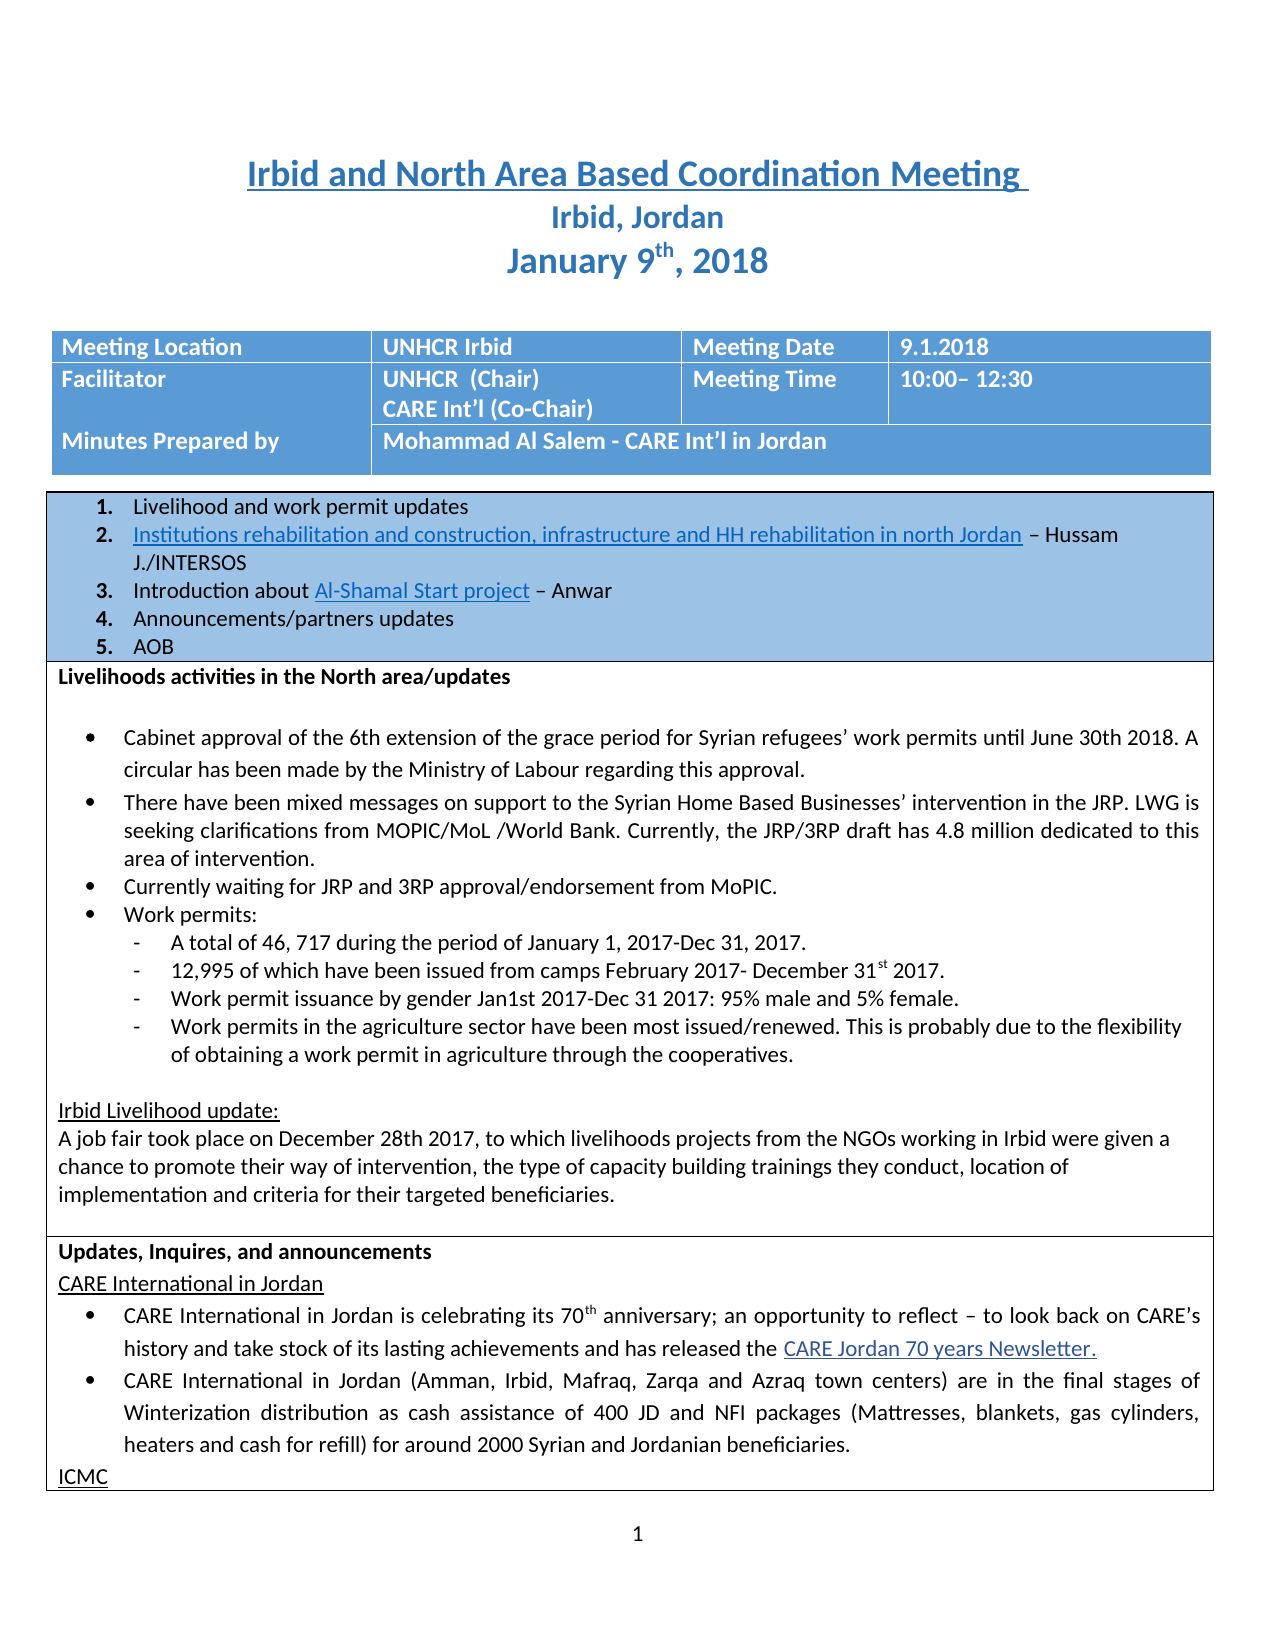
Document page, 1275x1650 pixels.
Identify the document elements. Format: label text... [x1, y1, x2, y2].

text Irbid, Jordan [150, 196, 1125, 237]
text January 9th, 2018 [150, 237, 1125, 282]
table_header Livelihood and work permit updates Institutions rehabilitation and construction, infrastructure and HH rehabilitation in north Jordan – Hussam J./INTERSOS Introduction about Al-Shamal Start project – Anwar Announcements/partners updates AOB [47, 493, 1213, 661]
table_cell Livelihoods activities in the North area/updates Cabinet approval of the 6th extension of the grace period for Syrian refugees’ work permits until June 30th 2018. A circular has been made by the Ministry of Labour regarding this approval. There have been mixed messages on support to the Syrian Home Based Businesses’ intervention in the JRP. LWG is seeking clarifications from MOPIC/MoL /World Bank. Currently, the JRP/3RP draft has 4.8 million dedicated to this area of intervention. Currently waiting for JRP and 3RP approval/endorsement from MoPIC. Work permits: A total of 46, 717 during the period of January 1, 2017-Dec 31, 2017. 12,995 of which have been issued from camps February 2017- December 31st 2017. Work permit issuance by gender Jan1st 2017-Dec 31 2017: 95% male and 5% female. Work permits in the agriculture sector have been most issued/renewed. This is probably due to the flexibility of obtaining a work permit in agriculture through the cooperatives. Irbid Livelihood update: A job fair took place on December 28th 2017, to which livelihoods projects from the NGOs working in Irbid were given a chance to promote their way of intervention, the type of capacity building trainings they conduct, location of implementation and criteria for their targeted beneficiaries. [47, 662, 1213, 1236]
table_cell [47, 1237, 1213, 1490]
table_header 9.1.2018 [889, 331, 1211, 362]
table_cell Meeting Time [682, 363, 888, 424]
table_cell Mohammad Al Salem - CARE Int’l in Jordan [372, 425, 1211, 475]
table_cell Minutes Prepared by [52, 424, 371, 475]
table_header Meeting Location [52, 331, 371, 362]
table_header UNHCR Irbid [372, 331, 681, 362]
table_cell 10:00– 12:30 [889, 363, 1211, 424]
table_cell UNHCR (Chair) CARE Int’l (Co-Chair) [372, 363, 681, 424]
table_header Meeting Date [682, 331, 888, 362]
table_cell Facilitator [52, 363, 371, 424]
text Irbid and North Area Based Coordination Meeting [150, 150, 1125, 196]
